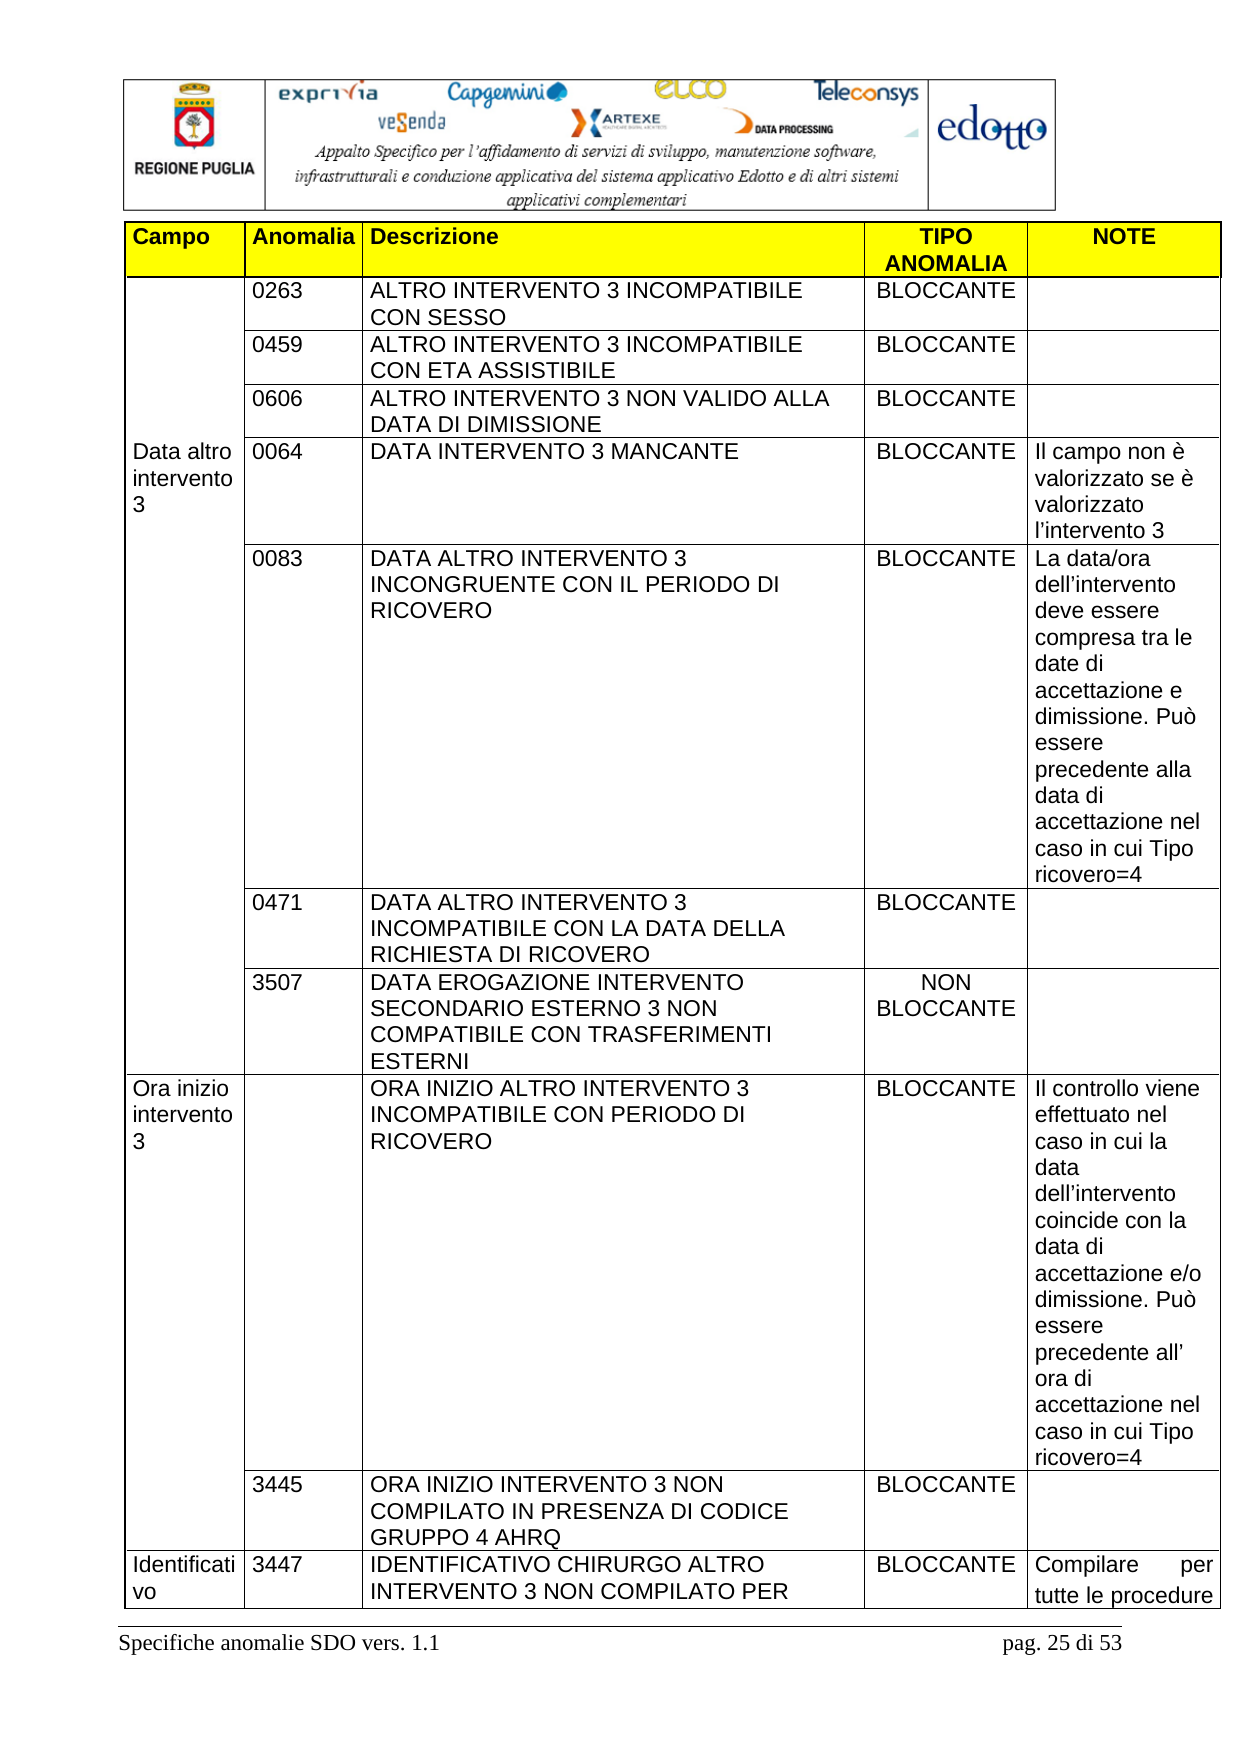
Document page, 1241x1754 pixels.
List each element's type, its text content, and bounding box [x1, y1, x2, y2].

table_cell [1028, 384, 1220, 437]
table_header Descrizione [363, 223, 864, 276]
table_cell BLOCCANTE [865, 331, 1027, 383]
table_cell 0263 [245, 278, 362, 330]
table_cell ALTRO INTERVENTO 3 INCOMPATIBILE CON SESSO [363, 278, 864, 330]
table_cell BLOCCANTE [865, 278, 1027, 330]
table_cell [1028, 276, 1220, 330]
table_cell DATA INTERVENTO 3 MANCANTE [363, 438, 864, 544]
table_cell ALTRO INTERVENTO 3 INCOMPATIBILE CON ETA ASSISTIBILE [363, 331, 864, 383]
table_cell ALTRO INTERVENTO 3 NON VALIDO ALLA DATA DI DIMISSIONE [363, 385, 864, 437]
table_cell Ora inizio intervento 3 [126, 1075, 244, 1550]
table_cell 0606 [245, 385, 362, 437]
table_cell 0064 [245, 438, 362, 544]
table_cell BLOCCANTE [865, 385, 1027, 437]
table_cell NON BLOCCANTE [865, 969, 1027, 1074]
table_cell Il controllo viene effettuato nel caso in cui la data dell’intervento coincide con la data di accettazione e/o dimissione. Può essere precedente all’ ora di accettazione nel caso in cui Tipo ricovero=4 [1028, 1074, 1220, 1470]
table_cell 0083 [245, 545, 362, 887]
table_cell [1028, 330, 1220, 383]
table_cell BLOCCANTE [865, 1551, 1027, 1608]
table_cell Compilare per tutte le procedure “terapeutiche maggiori” come indicato nella classificazione AHRQ (Codice classificazione 4). [1028, 1550, 1220, 1608]
table_header Anomalia [246, 223, 362, 276]
table_cell BLOCCANTE [865, 889, 1027, 967]
picture [118, 73, 1063, 218]
table_cell BLOCCANTE [865, 438, 1027, 544]
table_cell DATA EROGAZIONE INTERVENTO SECONDARIO ESTERNO 3 NON COMPATIBILE CON TRASFERIMENTI ESTERNI [363, 969, 864, 1074]
table_cell BLOCCANTE [865, 545, 1027, 887]
table_cell 0471 [245, 889, 362, 967]
table_cell La data/ora dell’intervento deve essere compresa tra le date di accettazione e dimissione. Può essere precedente alla data di accettazione nel caso in cui Tipo ricovero=4 [1028, 544, 1220, 887]
table_cell ORA INIZIO INTERVENTO 3 NON COMPILATO IN PRESENZA DI CODICE GRUPPO 4 AHRQ [363, 1471, 864, 1550]
table_cell DATA ALTRO INTERVENTO 3 INCONGRUENTE CON IL PERIODO DI RICOVERO [363, 545, 864, 887]
table_cell Data altro intervento 3 [126, 437, 244, 1074]
table_cell 3447 [245, 1551, 362, 1608]
table_header TIPO ANOMALIA [865, 223, 1027, 276]
table_cell 3445 [245, 1471, 362, 1550]
table_cell [245, 1075, 362, 1470]
table_header Campo [126, 223, 244, 276]
table_cell Identificativo Chirurgo intervento 3 [126, 1551, 244, 1608]
table_cell IDENTIFICATIVO CHIRURGO ALTRO INTERVENTO 3 NON COMPILATO PER PROCEDURA TERAPEUTICA MAGGIORE [363, 1551, 864, 1608]
table_cell ORA INIZIO ALTRO INTERVENTO 3 INCOMPATIBILE CON PERIODO DI RICOVERO [363, 1075, 864, 1470]
table_header NOTE [1028, 223, 1220, 276]
table_cell BLOCCANTE [865, 1075, 1027, 1470]
table_cell BLOCCANTE [865, 1471, 1027, 1550]
table_cell 3507 [245, 969, 362, 1074]
table_cell Il campo non è valorizzato se è valorizzato l’intervento 3 [1028, 437, 1220, 544]
table_cell DATA ALTRO INTERVENTO 3 INCOMPATIBILE CON LA DATA DELLA RICHIESTA DI RICOVERO [363, 889, 864, 967]
table_cell [1028, 1470, 1220, 1550]
table_cell 0459 [245, 331, 362, 383]
table_cell [1028, 968, 1220, 1074]
table_cell [1028, 888, 1220, 967]
